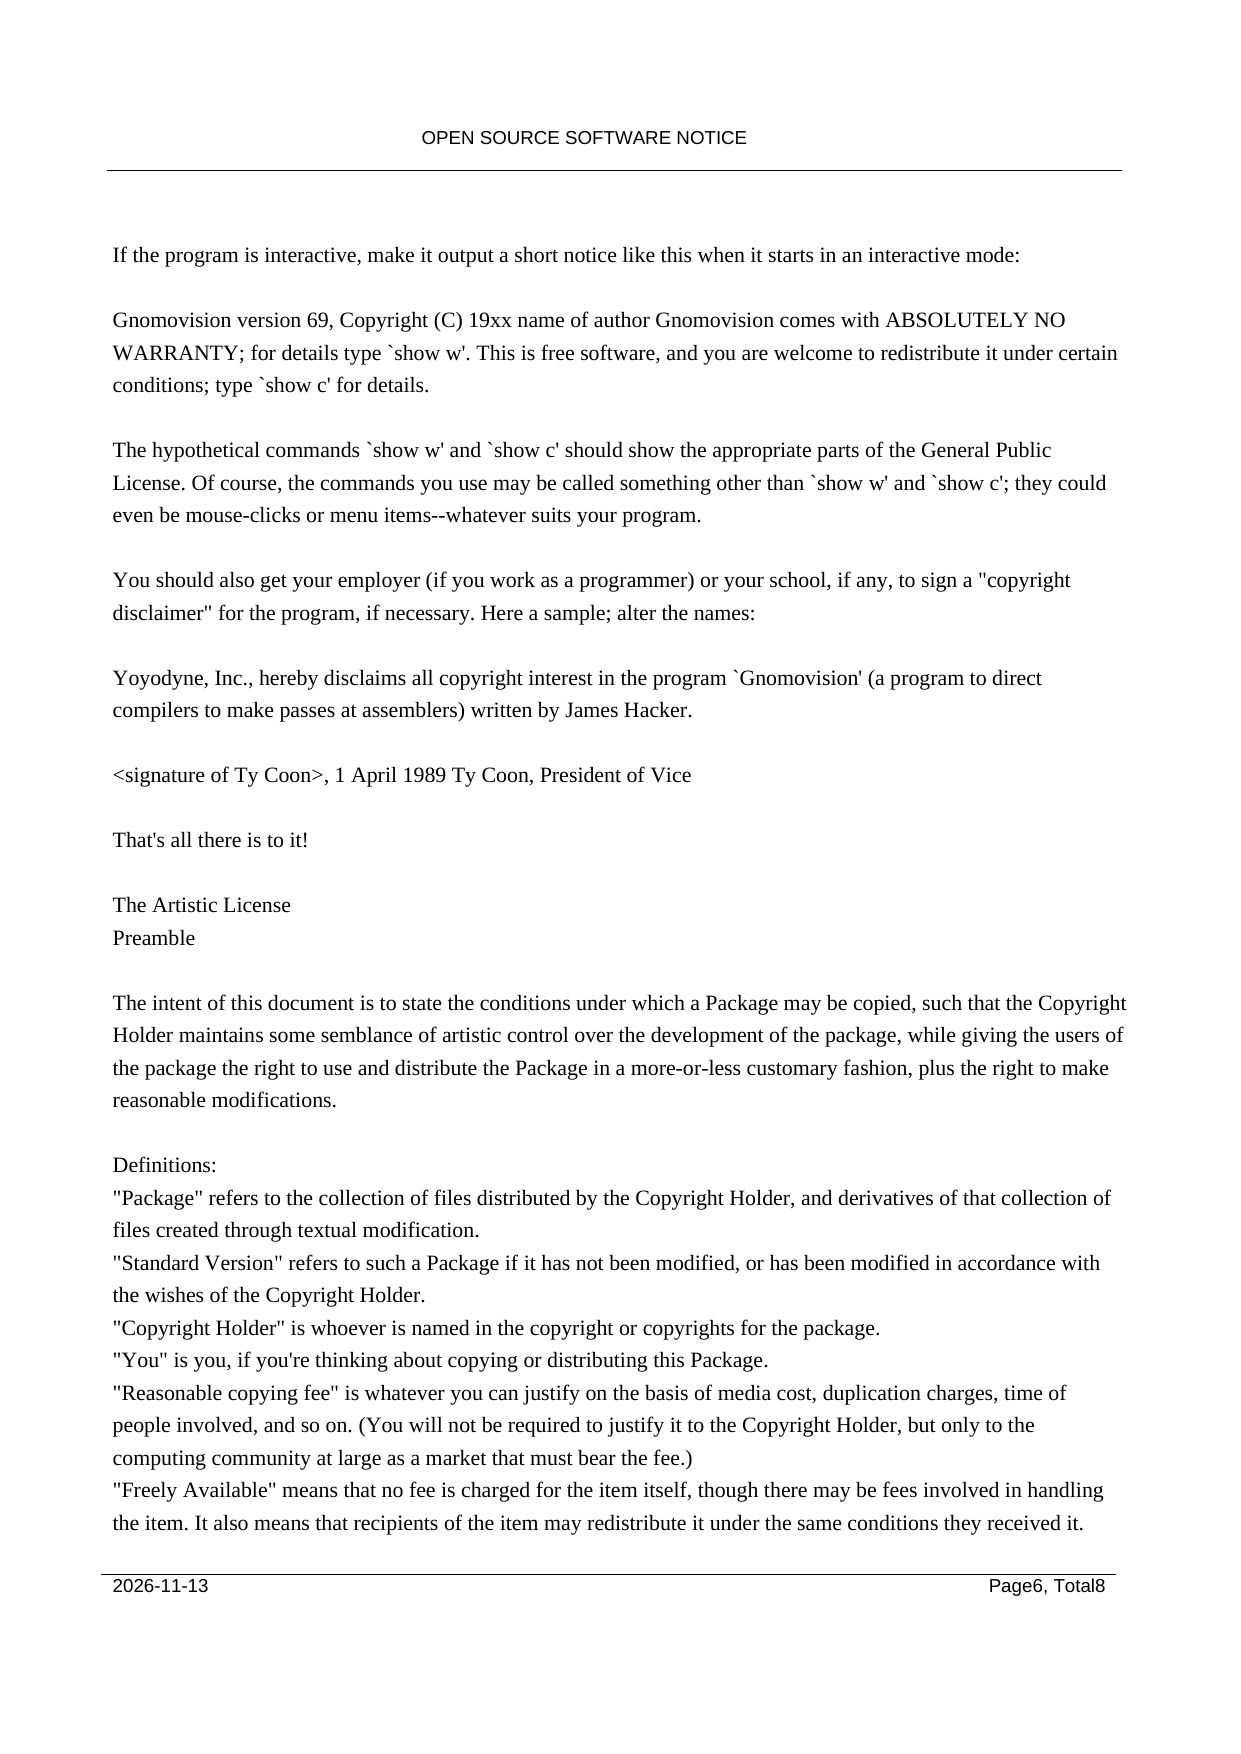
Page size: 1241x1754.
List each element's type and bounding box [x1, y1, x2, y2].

text [112, 206, 1128, 1539]
